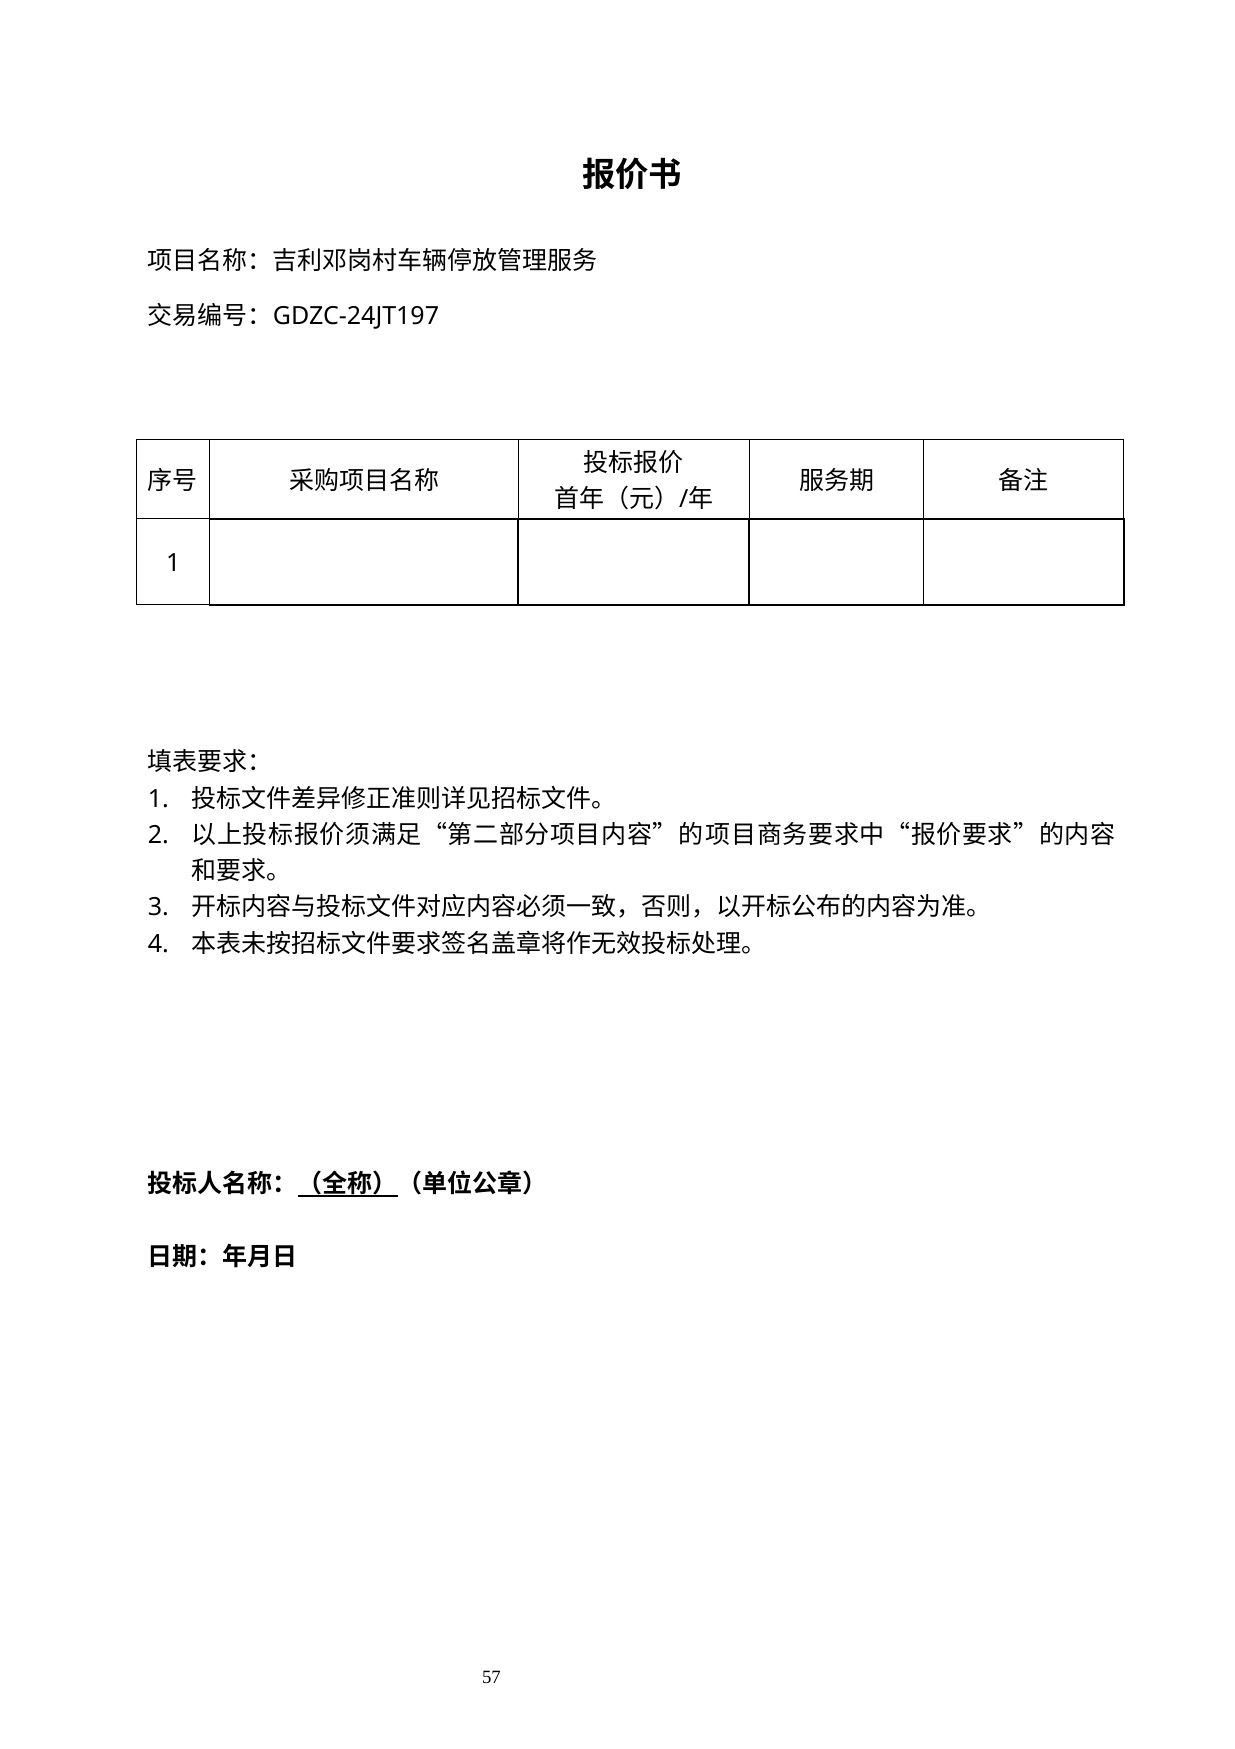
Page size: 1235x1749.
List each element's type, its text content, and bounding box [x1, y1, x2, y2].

text 报价书 [148, 148, 1116, 196]
table_cell [924, 520, 1123, 604]
text 项目名称：吉利邓岗村车辆停放管理服务 [148, 241, 1116, 277]
list 以上投标报价须满足“第二部分项目内容”的项目商务要求中“报价要求”的内容和要求。 [148, 814, 1116, 887]
table_header 服务期 [750, 440, 923, 518]
list 本表未按招标文件要求签名盖章将作无效投标处理。 [148, 923, 1116, 959]
table_cell [519, 520, 748, 604]
table_header 备注 [924, 440, 1123, 518]
text 填表要求： [148, 742, 1116, 778]
table_cell [210, 520, 517, 604]
table_header 投标报价 首年（元）/年 [519, 440, 749, 518]
text 日期：年月日 [148, 1236, 1116, 1272]
table_cell 1 [137, 519, 209, 604]
table_header 序号 [137, 440, 209, 518]
list 开标内容与投标文件对应内容必须一致，否则，以开标公布的内容为准。 [148, 887, 1116, 923]
list 投标文件差异修正准则详见招标文件。 [148, 778, 1116, 814]
text 投标人名称：（全称）（单位公章） [148, 1164, 1116, 1200]
table_cell [750, 520, 923, 604]
text 交易编号：GDZC-24JT197 [148, 295, 1116, 331]
table_header 采购项目名称 [210, 440, 518, 518]
